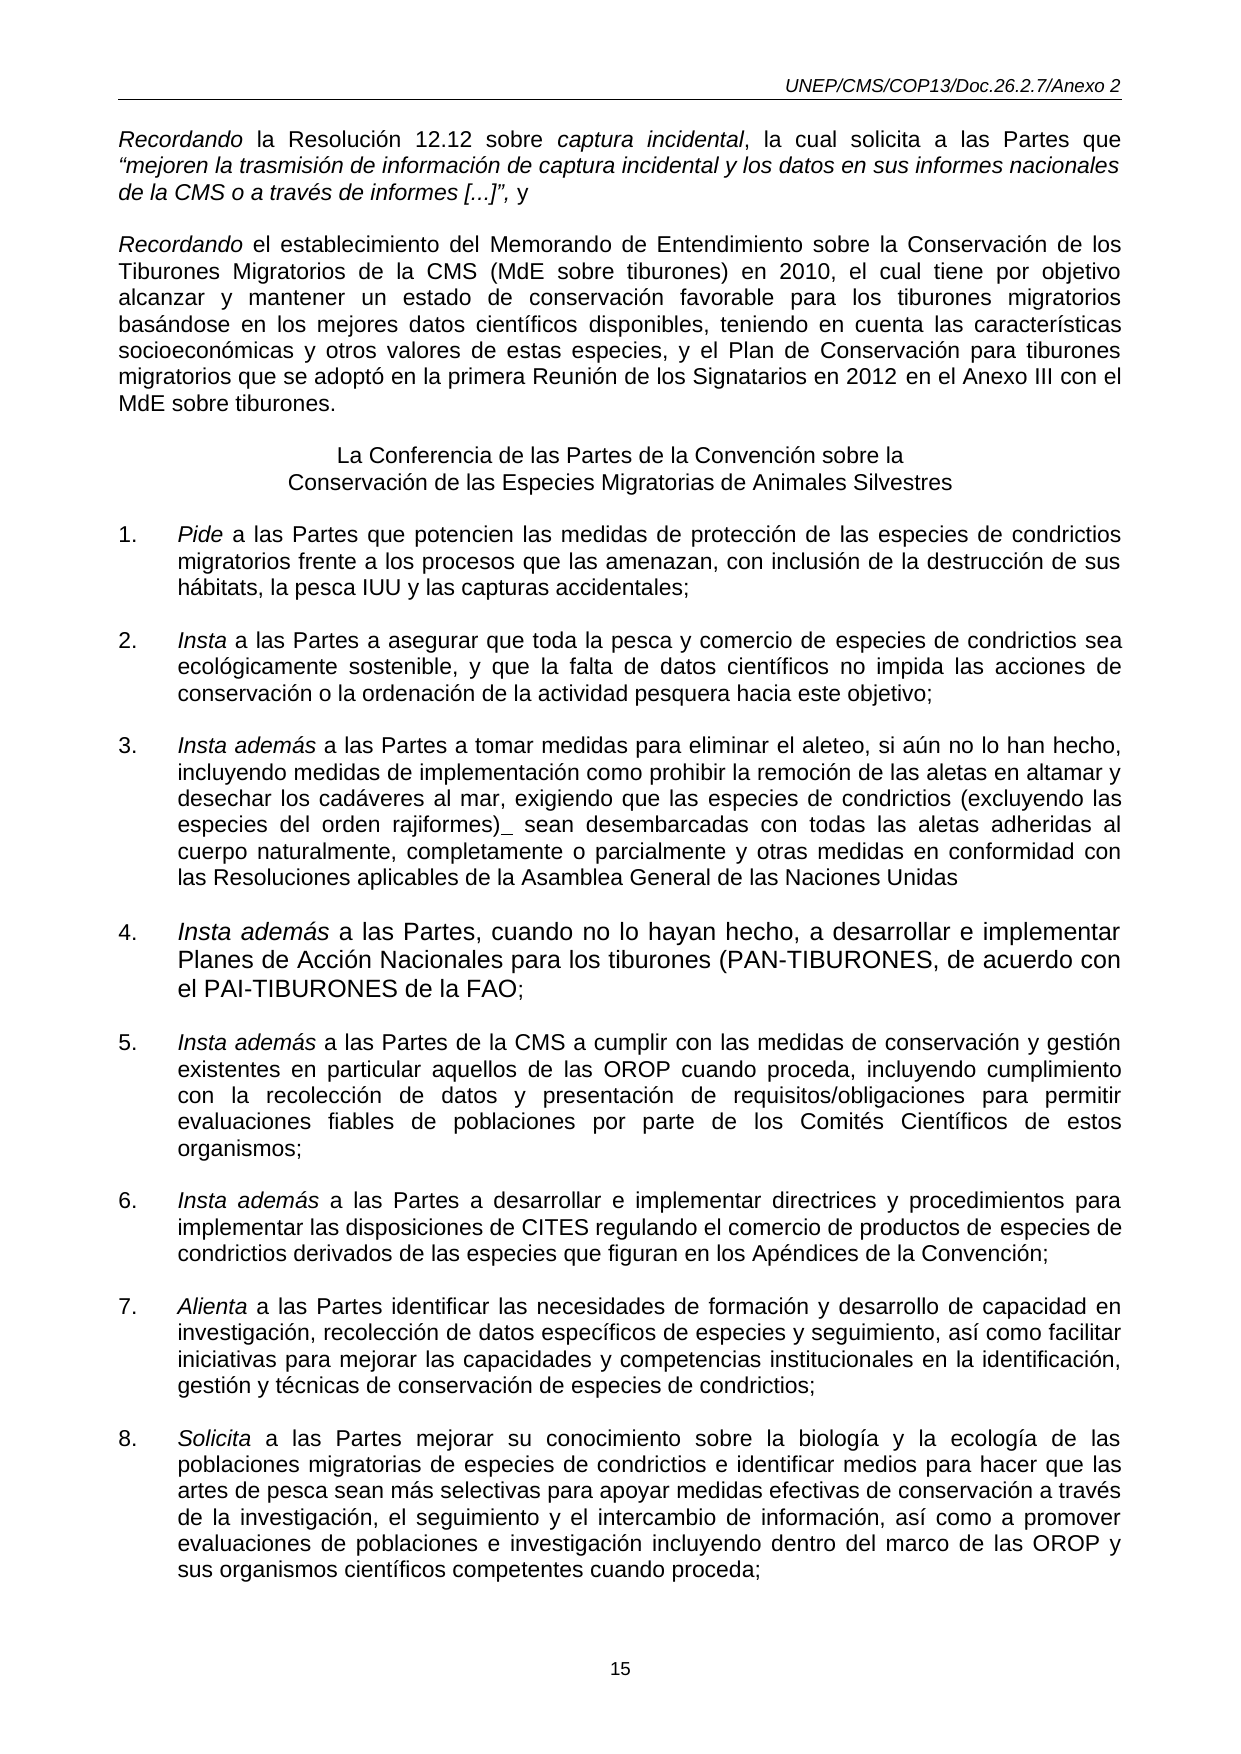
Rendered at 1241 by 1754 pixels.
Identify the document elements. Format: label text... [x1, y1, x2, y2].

text 5. Insta además a las Partes de la CMS a cumplir con las medidas de conservación y gestión existentes en particular aquellos de las OROP cuando proceda, incluyendo cumplimiento con la recolección de datos y presentación de requisitos/obligaciones para permitir evaluaciones fiables de poblaciones por parte de los Comités Científicos de estos organismos; [118, 1029, 1122, 1161]
text 4. Insta además a las Partes, cuando no lo hayan hecho, a desarrollar e implementar Planes de Acción Nacionales para los tiburones (PAN-TIBURONES, de acuerdo con el PAI-TIBURONES de la FAO; [118, 917, 1122, 1003]
text Conservación de las Especies Migratorias de Animales Silvestres [118, 469, 1122, 495]
text La Conferencia de las Partes de la Convención sobre la [118, 442, 1122, 469]
text 2. Insta a las Partes a asegurar que toda la pesca y comercio de especies de condrictios sea ecológicamente sostenible, y que la falta de datos científicos no impida las acciones de conservación o la ordenación de la actividad pesquera hacia este objetivo; [118, 627, 1122, 706]
text 6. Insta además a las Partes a desarrollar e implementar directrices y procedimientos para implementar las disposiciones de CITES regulando el comercio de productos de especies de condrictios derivados de las especies que figuran en los Apéndices de la Convención; [118, 1187, 1122, 1266]
text Recordando el establecimiento del Memorando de Entendimiento sobre la Conservación de los Tiburones Migratorios de la CMS (MdE sobre tiburones) en 2010, el cual tiene por objetivo alcanzar y mantener un estado de conservación favorable para los tiburones migratorios basándose en los mejores datos científicos disponibles, teniendo en cuenta las características socioeconómicas y otros valores de estas especies, y el Plan de Conservación para tiburones migratorios que se adoptó en la primera Reunión de los Signatarios en 2012 en el Anexo III con el MdE sobre tiburones. [118, 231, 1122, 416]
text 8. Solicita a las Partes mejorar su conocimiento sobre la biología y la ecología de las poblaciones migratorias de especies de condrictios e identificar medios para hacer que las artes de pesca sean más selectivas para apoyar medidas efectivas de conservación a través de la investigación, el seguimiento y el intercambio de información, así como a promover evaluaciones de poblaciones e investigación incluyendo dentro del marco de las OROP y sus organismos científicos competentes cuando proceda; [118, 1424, 1122, 1583]
text 3. Insta además a las Partes a tomar medidas para eliminar el aleteo, si aún no lo han hecho, incluyendo medidas de implementación como prohibir la remoción de las aletas en altamar y desechar los cadáveres al mar, exigiendo que las especies de condrictios (excluyendo las especies del orden rajiformes) sean desembarcadas con todas las aletas adheridas al cuerpo naturalmente, completamente o parcialmente y otras medidas en conformidad con las Resoluciones aplicables de la Asamblea General de las Naciones Unidas [118, 732, 1122, 890]
text 1. Pide a las Partes que potencien las medidas de protección de las especies de condrictios migratorios frente a los procesos que las amenazan, con inclusión de la destrucción de sus hábitats, la pesca IUU y las capturas accidentales; [118, 521, 1122, 600]
text Recordando la Resolución 12.12 sobre captura incidental, la cual solicita a las Partes que “mejoren la trasmisión de información de captura incidental y los datos en sus informes nacionales de la CMS o a través de informes [...]”, y [118, 126, 1122, 205]
text 7. Alienta a las Partes identificar las necesidades de formación y desarrollo de capacidad en investigación, recolección de datos específicos de especies y seguimiento, así como facilitar iniciativas para mejorar las capacidades y competencias institucionales en la identificación, gestión y técnicas de conservación de especies de condrictios; [118, 1293, 1122, 1398]
